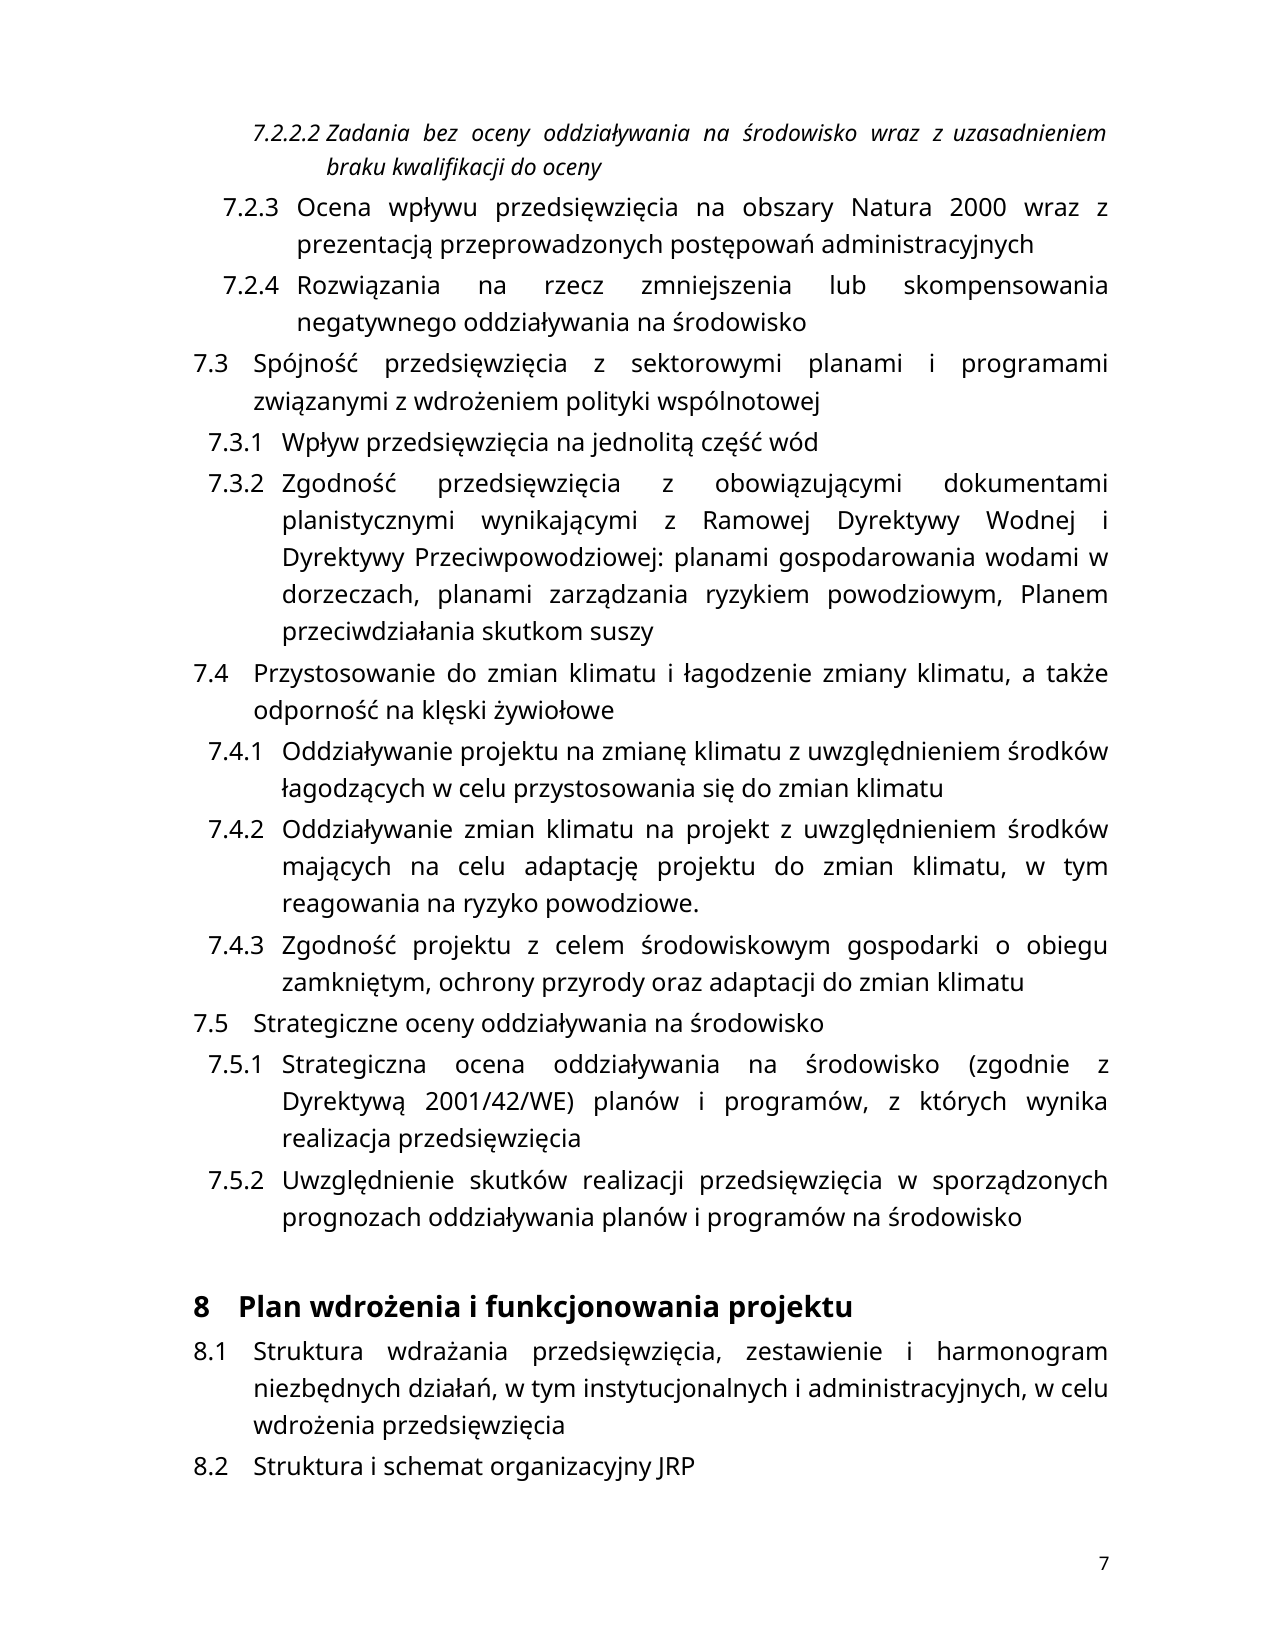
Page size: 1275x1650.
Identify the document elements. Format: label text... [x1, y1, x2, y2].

subtitle Struktura i schemat organizacyjny JRP [193, 1449, 1109, 1483]
subtitle Rozwiązania na rzecz zmniejszenia lub skompensowania negatywnego oddziaływania na środowisko [223, 268, 1109, 339]
subtitle Uwzględnienie skutków realizacji przedsięwzięcia w sporządzonych prognozach oddziaływania planów i programów na środowisko [208, 1162, 1109, 1233]
subtitle Struktura wdrażania przedsięwzięcia, zestawienie i harmonogram niezbędnych działań, w tym instytucjonalnych i administracyjnych, w celu wdrożenia przedsięwzięcia [193, 1333, 1109, 1442]
subtitle Spójność przedsięwzięcia z sektorowymi planami i programami związanymi z wdrożeniem polityki wspólnotowej [193, 346, 1109, 417]
subtitle Ocena wpływu przedsięwzięcia na obszary Natura 2000 wraz z prezentacją przeprowadzonych postępowań administracyjnych [223, 189, 1109, 261]
subtitle Wpływ przedsięwzięcia na jednolitą część wód [208, 424, 1109, 458]
subtitle Przystosowanie do zmian klimatu i łagodzenie zmiany klimatu, a także odporność na klęski żywiołowe [193, 655, 1109, 726]
subtitle Strategiczne oceny oddziaływania na środowisko [193, 1006, 1109, 1040]
subtitle Oddziaływanie projektu na zmianę klimatu z uwzględnieniem środków łagodzących w celu przystosowania się do zmian klimatu [208, 734, 1109, 805]
subtitle Zgodność projektu z celem środowiskowym gospodarki o obiegu zamkniętym, ochrony przyrody oraz adaptacji do zmian klimatu [208, 927, 1109, 998]
subtitle Zgodność przedsięwzięcia z obowiązującymi dokumentami planistycznymi wynikającymi z Ramowej Dyrektywy Wodnej i Dyrektywy Przeciwpowodziowej: planami gospodarowania wodami w dorzeczach, planami zarządzania ryzykiem powodziowym, Planem przeciwdziałania skutkom suszy [208, 466, 1109, 648]
subtitle Oddziaływanie zmian klimatu na projekt z uwzględnieniem środków mających na celu adaptację projektu do zmian klimatu, w tym reagowania na ryzyko powodziowe. [208, 812, 1109, 920]
subtitle Zadania bez oceny oddziaływania na środowisko wraz z uzasadnieniem braku kwalifikacji do oceny [252, 117, 1109, 182]
subtitle Plan wdrożenia i funkcjonowania projektu [193, 1287, 1109, 1326]
subtitle Strategiczna ocena oddziaływania na środowisko (zgodnie z Dyrektywą 2001/42/WE) planów i programów, z których wynika realizacja przedsięwzięcia [208, 1047, 1109, 1155]
